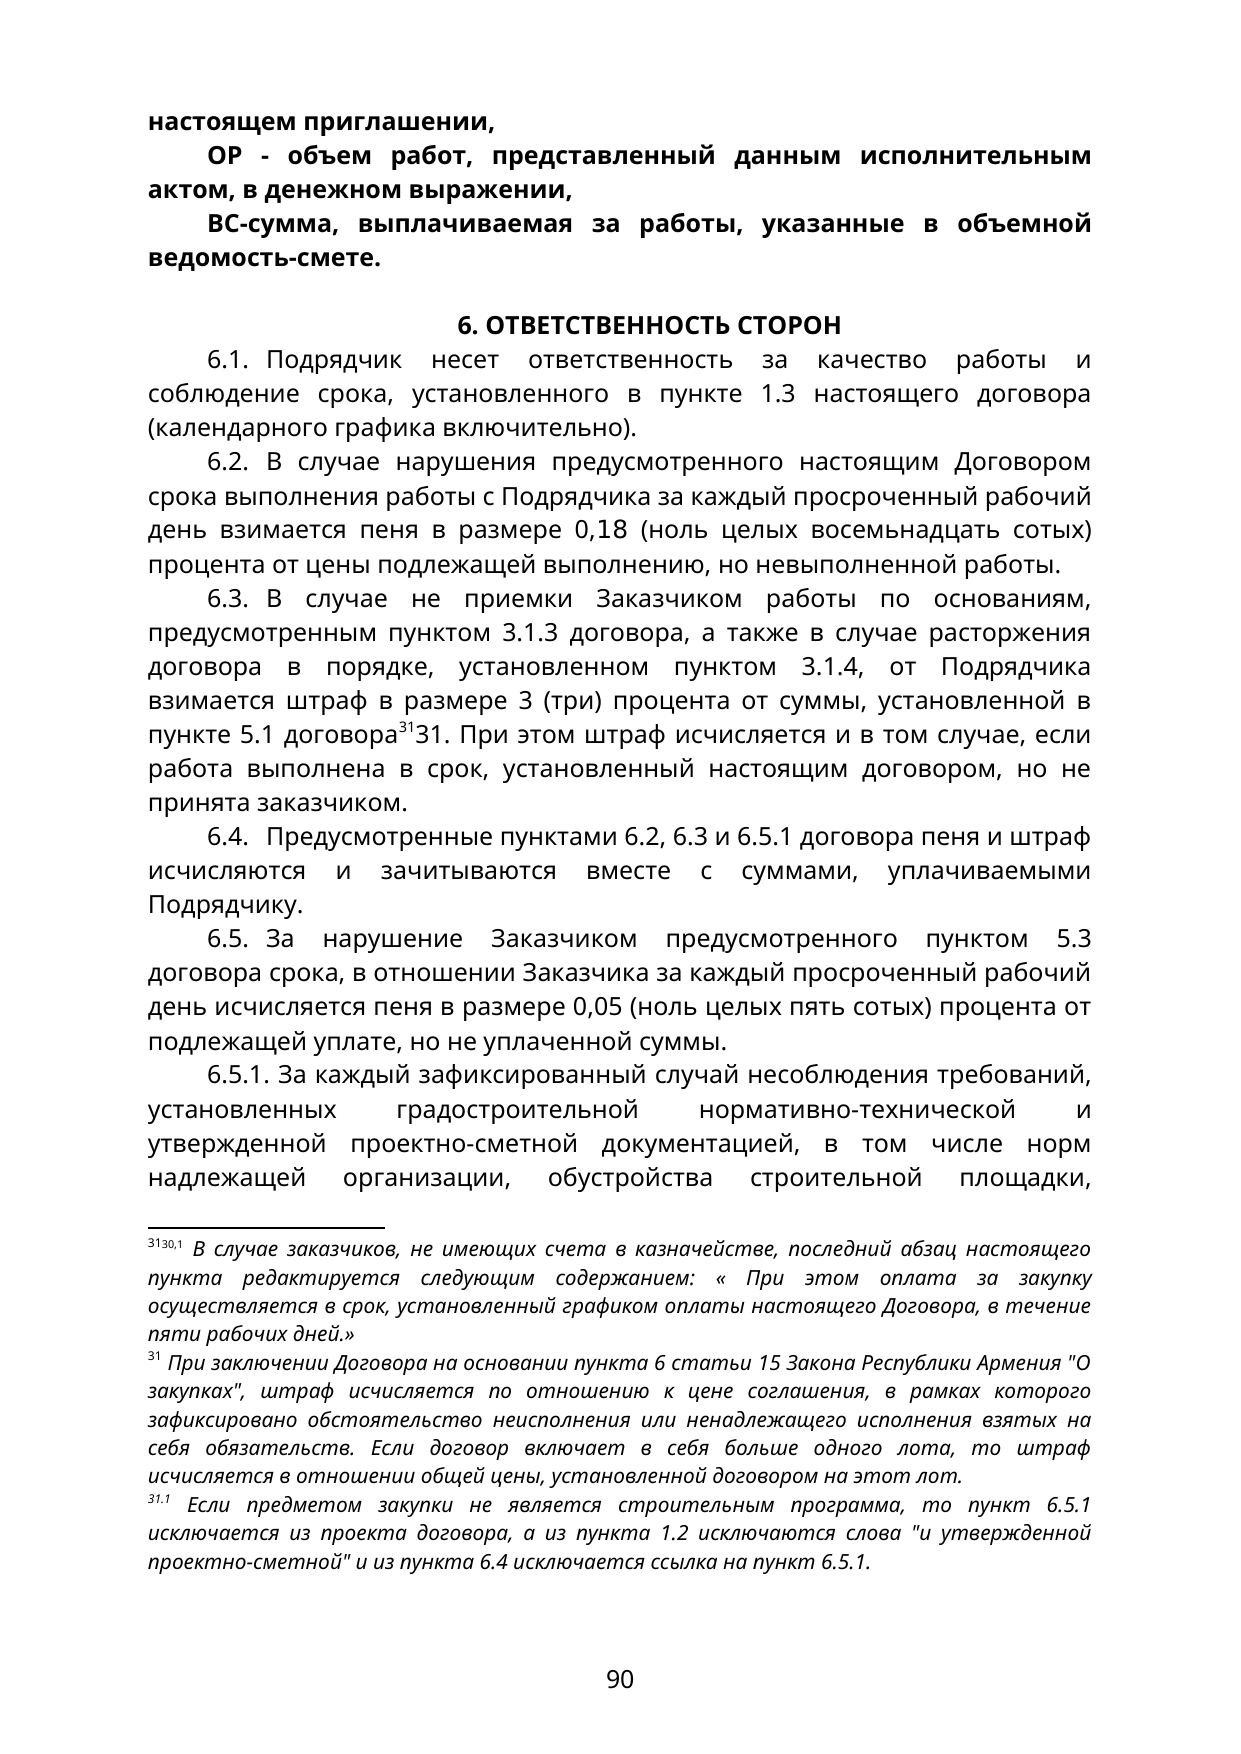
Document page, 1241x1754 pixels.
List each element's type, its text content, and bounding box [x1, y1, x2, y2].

text 6.5. За нарушение Заказчиком предусмотренного пунктом 5.3 договора срока, в отношении Заказчика за каждый просроченный рабочий день исчисляется пеня в размере 0,05 (ноль целых пять сотых) процента от подлежащей уплате, но не уплаченной суммы. [148, 921, 1092, 1057]
text 6.5.1. За каждый зафиксированный случай несоблюдения требований, установленных градостроительной нормативно-технической и утвержденной проектно-сметной документацией, в том числе норм надлежащей организации, обустройства строительной площадки, технической безопасности, санитарно-гигиенических и экологических (в том числе мер по адаптации к изменению климата), к подрядчику применяются следующие меры ответственности.31.1 [148, 1057, 1092, 1193]
text 6.3. В случае не приемки Заказчиком работы по основаниям, предусмотренным пунктом 3.1.3 договора, а также в случае расторжения договора в порядке, установленном пунктом 3.1.4, от Подрядчика взимается штраф в размере 3 (три) процента от суммы, установленной в пункте 5.1 договора31. При этом штраф исчисляется и в том случае, если работа выполнена в срок, установленный настоящим договором, но не принята заказчиком. [148, 580, 1092, 819]
text ВС-сумма, выплачиваемая за работы, указанные в объемной ведомость-смете. [148, 206, 1092, 274]
text 6. ОТВЕТСТВЕННОСТЬ СТОРОН [148, 308, 1092, 342]
text 6.2. В случае нарушения предусмотренного настоящим Договором срока выполнения работы с Подрядчика за каждый просроченный рабочий день взимается пеня в размере 0,18 (ноль целых восемьнадцать сотых) процента от цены подлежащей выполнению, но невыполненной работы. [148, 444, 1092, 580]
text ОР - объем работ, представленный данным исполнительным актом, в денежном выражении, [148, 137, 1092, 206]
text 6.1. Подрядчик несет ответственность за качество работы и соблюдение срока, установленного в пункте 1.3 настоящего договора (календарного графика включительно). [148, 342, 1092, 444]
text 6.4. Предусмотренные пунктами 6.2, 6.3 и 6.5.1 договора пеня и штраф исчисляются и зачитываются вместе с суммами, уплачиваемыми Подрядчику. [148, 819, 1092, 921]
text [148, 103, 1092, 137]
